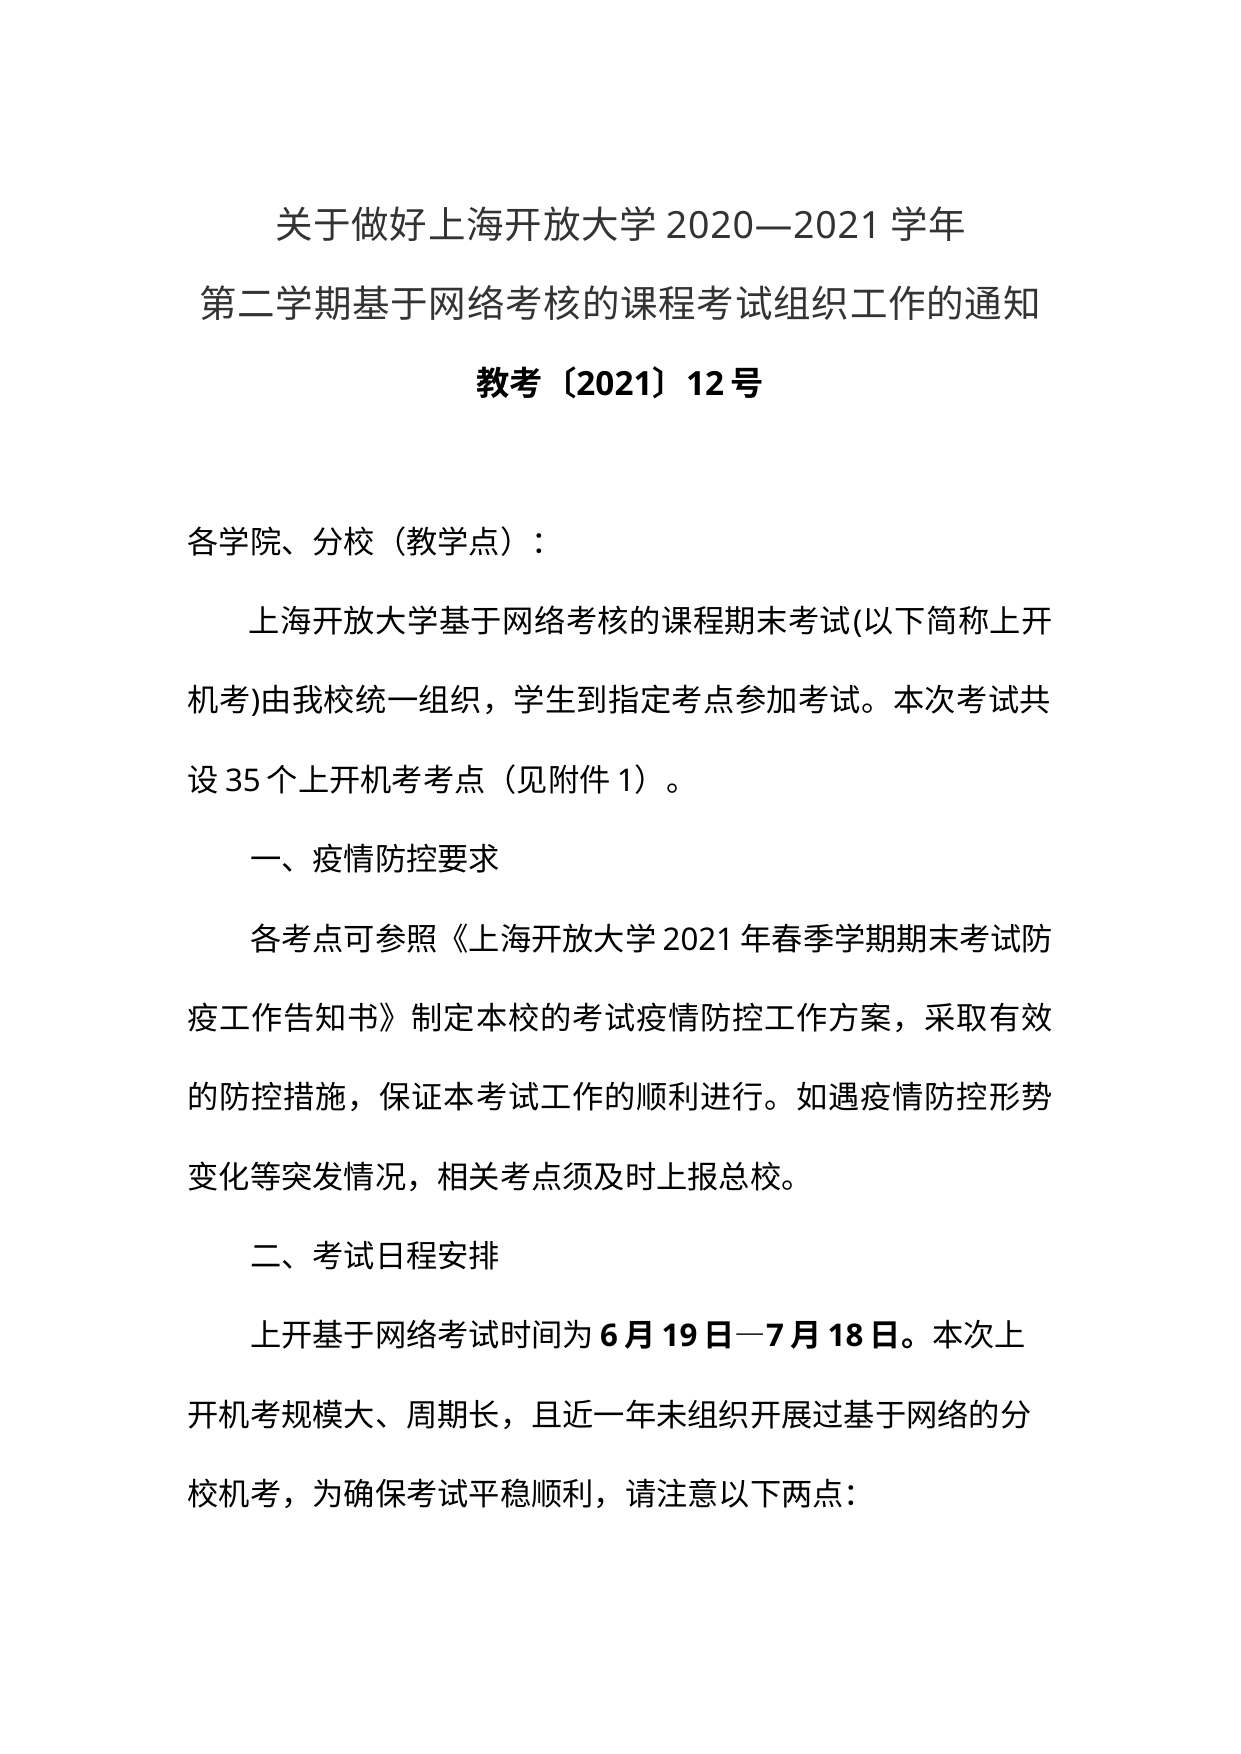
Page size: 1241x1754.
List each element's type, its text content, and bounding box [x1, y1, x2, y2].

text 上开基于网络考试时间为6月19日—7月18日。本次上开机考规模大、周期长，且近一年未组织开展过基于网络的分校机考，为确保考试平稳顺利，请注意以下两点： [187, 1294, 1053, 1532]
text 上海开放大学基于网络考核的课程期末考试(以下简称上开机考)由我校统一组织，学生到指定考点参加考试。本次考试共设35个上开机考考点（见附件1）。 [187, 579, 1053, 817]
text 教考〔2021〕12号 [187, 341, 1053, 421]
text 第二学期基于网络考核的课程考试组织工作的通知 [187, 262, 1053, 341]
text 一、疫情防控要求 [187, 817, 1053, 897]
text 二、考试日程安排 [187, 1214, 1053, 1294]
text 各考点可参照《上海开放大学2021年春季学期期末考试防疫工作告知书》制定本校的考试疫情防控工作方案，采取有效的防控措施，保证本考试工作的顺利进行。如遇疫情防控形势变化等突发情况，相关考点须及时上报总校。 [187, 897, 1053, 1214]
text 关于做好上海开放大学2020—2021学年 [187, 182, 1053, 262]
text 各学院、分校（教学点）： [187, 500, 1053, 579]
